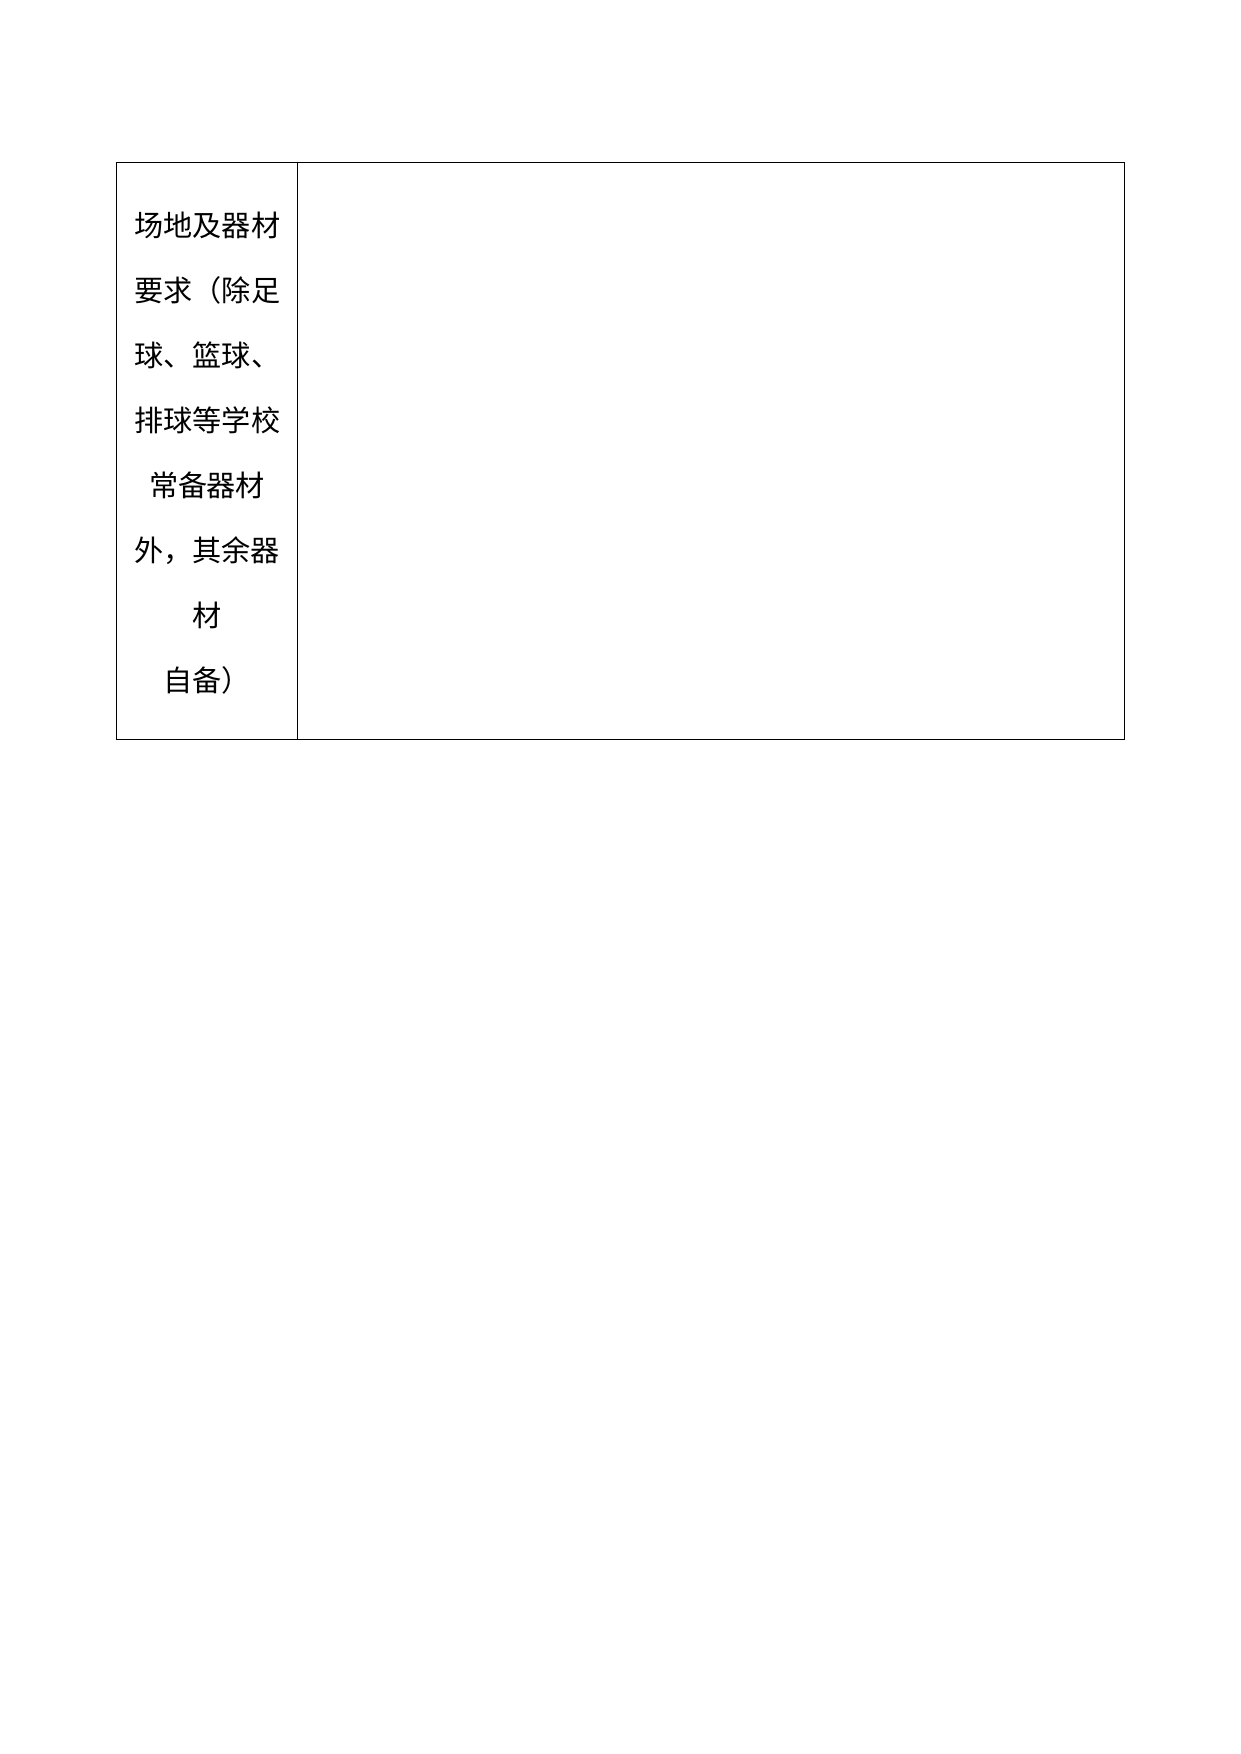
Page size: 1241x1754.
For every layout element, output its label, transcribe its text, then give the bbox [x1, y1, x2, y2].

table_cell 场地及器材要求（除足球、篮球、排球等学校常备器材外，其余器材 自备） [117, 163, 297, 739]
table_cell [298, 163, 1124, 739]
